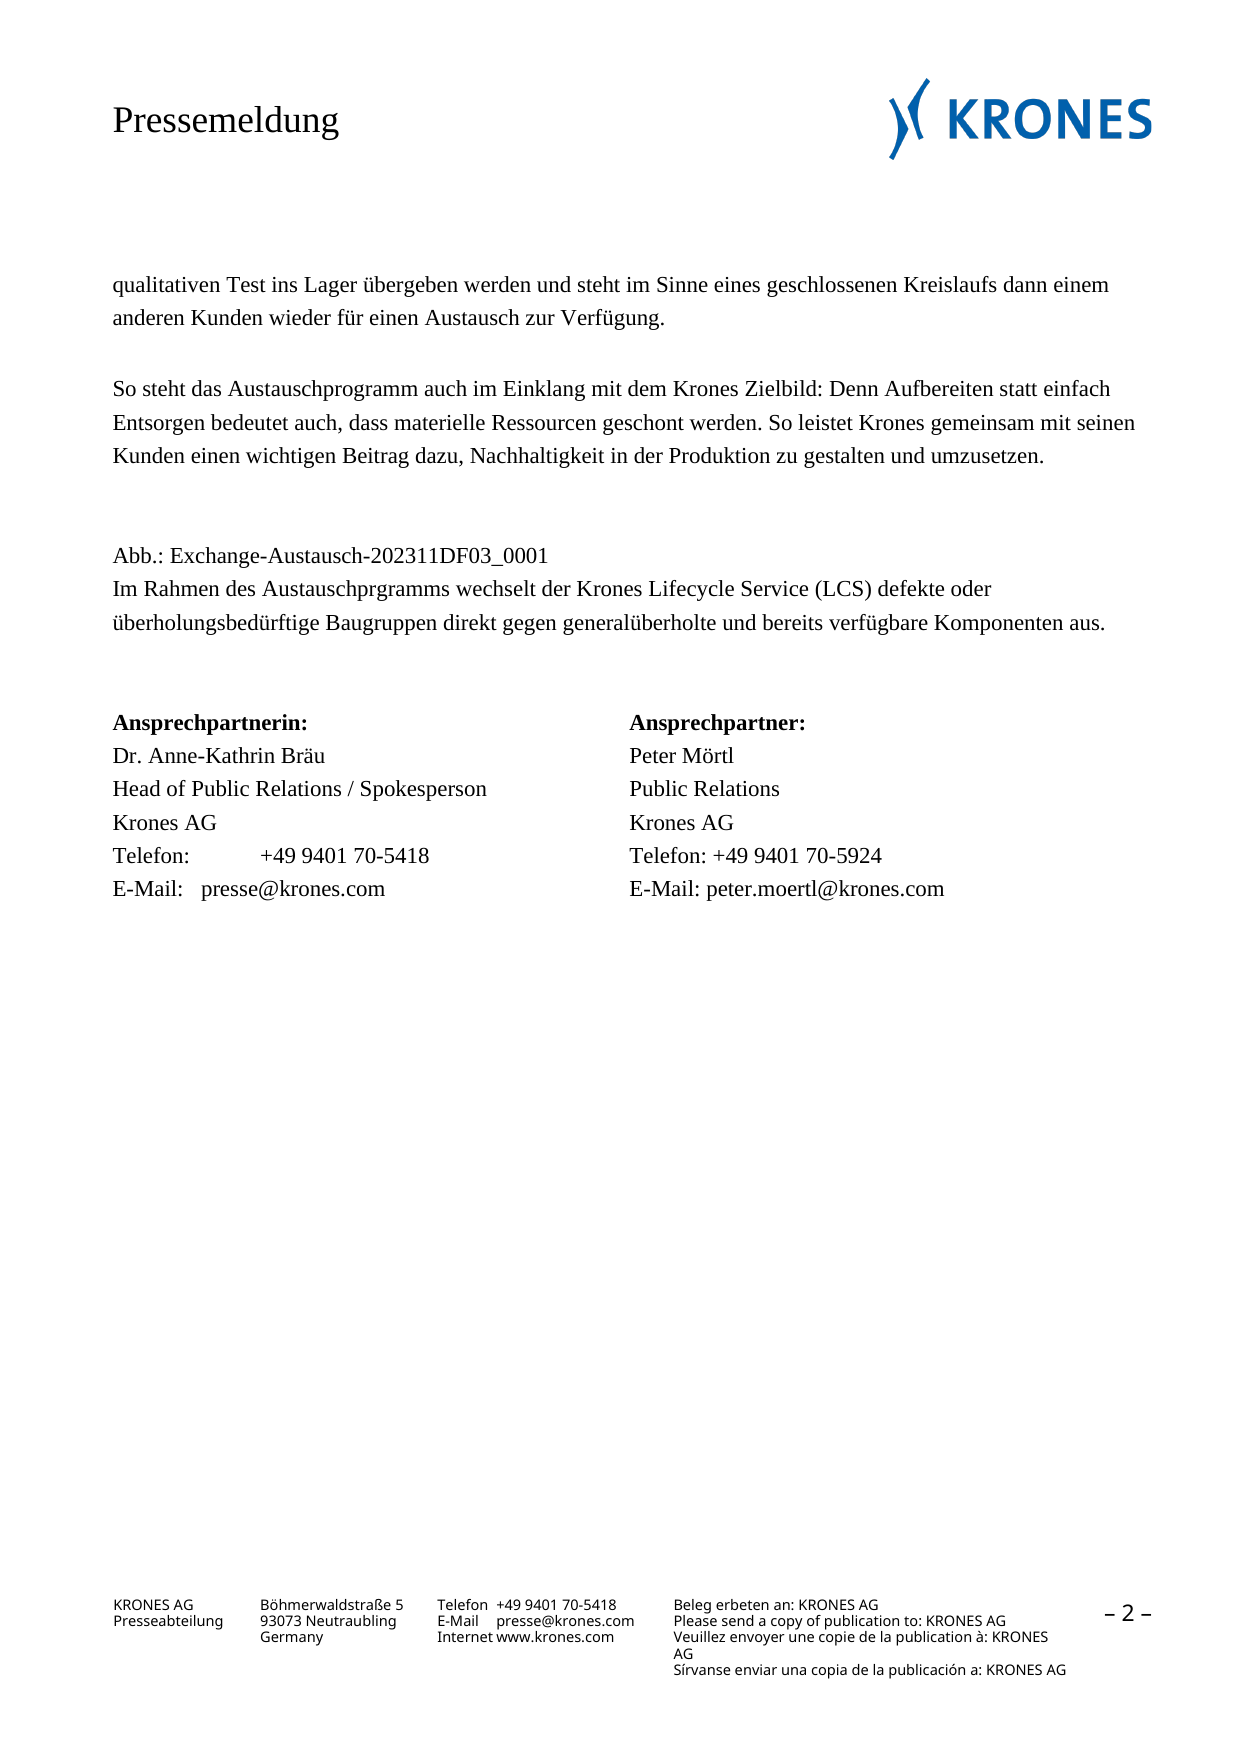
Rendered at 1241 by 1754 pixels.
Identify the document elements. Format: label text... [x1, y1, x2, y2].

text Krones AG Krones AG [112, 803, 1152, 837]
text Abb.: Exchange-Austausch-202311DF03_0001 Im Rahmen des Austauschprgramms wechselt der Krones Lifecycle Service (LCS) defekte oder überholungsbedürftige Baugruppen direkt gegen generalüberholte und bereits verfügbare Komponenten aus. [112, 537, 1152, 637]
text Telefon: +49 9401 70-5418 Telefon: +49 9401 70-5924 [112, 837, 1152, 870]
text E-Mail: presse@krones.com E-Mail: peter.moertl@krones.com [112, 870, 1152, 903]
text Head of Public Relations / Spokesperson Public Relations [112, 770, 1152, 803]
picture [889, 78, 1152, 160]
text Ansprechpartnerin: Ansprechpartner: [112, 703, 1152, 737]
text So steht das Austauschprogramm auch im Einklang mit dem Krones Zielbild: Denn Aufbereiten statt einfach Entsorgen bedeutet auch, dass materielle Ressourcen geschont werden. So leistet Krones gemeinsam mit seinen Kunden einen wichtigen Beitrag dazu, Nachhaltigkeit in der Produktion zu gestalten und umzusetzen. [112, 370, 1152, 470]
text Dr. Anne-Kathrin Bräu Peter Mörtl [112, 737, 1152, 770]
